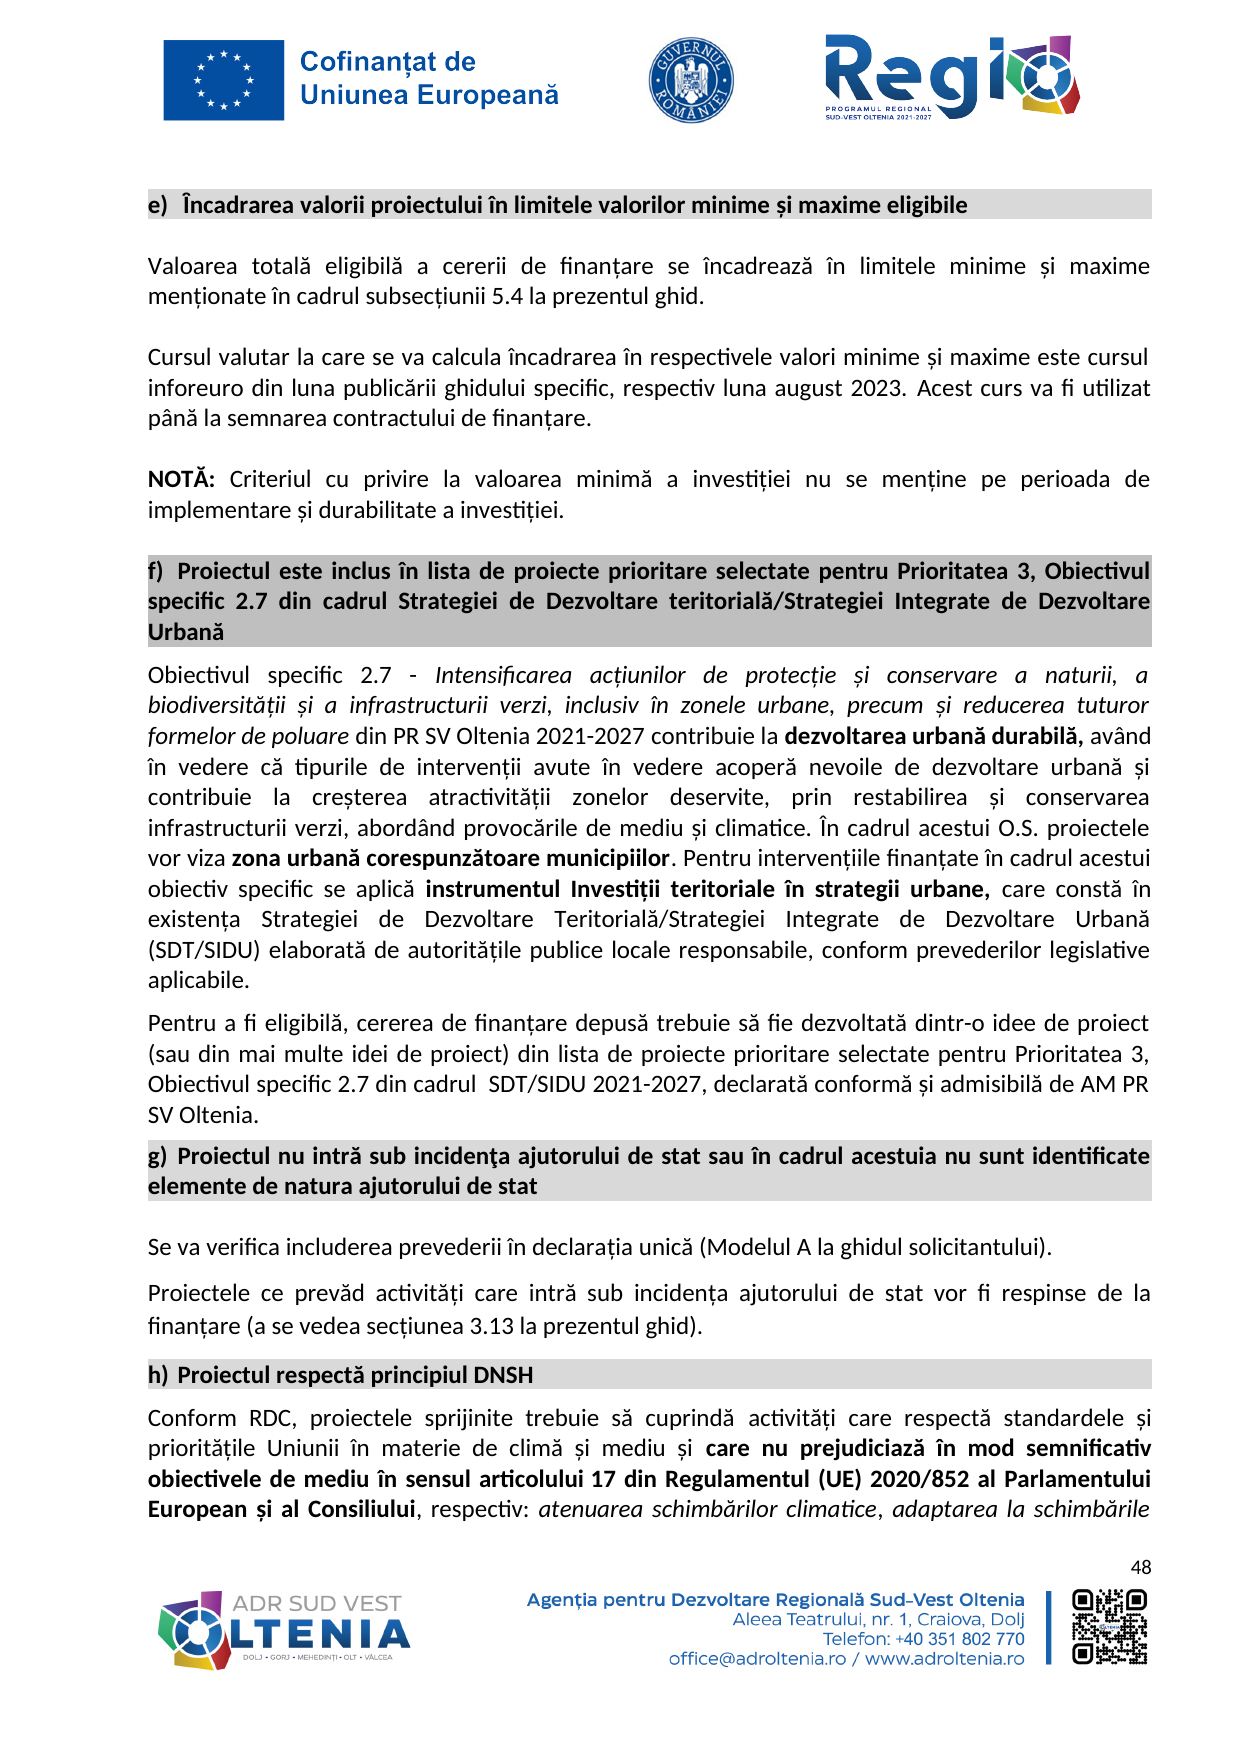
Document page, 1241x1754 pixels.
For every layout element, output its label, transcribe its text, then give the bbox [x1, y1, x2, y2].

text Pentru a fi eligibilă, cererea de finanțare depusă trebuie să fie dezvoltată dintr-o idee de proiect (sau din mai multe idei de proiect) din lista de proiecte prioritare selectate pentru Prioritatea 3, Obiectivul specific 2.7 din cadrul SDT/SIDU 2021-2027, declarată conformă și admisibilă de AM PR SV Oltenia. [148, 1007, 1152, 1129]
text Proiectele ce prevăd activităţi care intră sub incidenţa ajutorului de stat vor fi respinse de la finanţare (a se vedea secţiunea 3.13 la prezentul ghid). [148, 1277, 1152, 1341]
text NOTĂ: Criteriul cu privire la valoarea minimă a investiției nu se menține pe perioada de implementare și durabilitate a investiției. [148, 463, 1152, 524]
text Se va verifica includerea prevederii în declaraţia unică (Modelul A la ghidul solicitantului). [148, 1231, 1152, 1262]
picture [645, 35, 739, 125]
list Proiectul nu intră sub incidenţa ajutorului de stat sau în cadrul acestuia nu sunt identificate elemente de natura ajutorului de stat [148, 1140, 1152, 1201]
picture [148, 1579, 1152, 1677]
text Cursul valutar la care se va calcula încadrarea în respectivele valori minime și maxime este cursul inforeuro din luna publicării ghidului specific, respectiv luna august 2023. Acest curs va fi utilizat până la semnarea contractului de finanţare. [148, 341, 1152, 433]
list Ȋncadrarea valorii proiectului în limitele valorilor minime și maxime eligibile [148, 189, 1152, 219]
list Proiectul respectă principiul DNSH [148, 1359, 1152, 1389]
text Obiectivul specific 2.7 - Intensificarea acțiunilor de protecție și conservare a naturii, a biodiversității și a infrastructurii verzi, inclusiv în zonele urbane, precum și reducerea tuturor formelor de poluare din PR SV Oltenia 2021-2027 contribuie la dezvoltarea urbană durabilă, având în vedere că tipurile de intervenții avute în vedere acoperă nevoile de dezvoltare urbană și contribuie la creșterea atractivității zonelor deservite, prin restabilirea și conservarea infrastructurii verzi, abordând provocările de mediu și climatice. În cadrul acestui O.S. proiectele vor viza zona urbană corespunzătoare municipiilor. Pentru intervențiile finanțate în cadrul acestui obiectiv specific se aplică instrumentul Investiţii teritoriale în strategii urbane, care constă în existenţa Strategiei de Dezvoltare Teritorială/Strategiei Integrate de Dezvoltare Urbană (SDT/SIDU) elaborată de autorităţile publice locale responsabile, conform prevederilor legislative aplicabile. [148, 659, 1152, 995]
text Valoarea totală eligibilă a cererii de finanţare se încadrează în limitele minime și maxime menționate în cadrul subsecțiunii 5.4 la prezentul ghid. [148, 250, 1152, 311]
list Proiectul este inclus în lista de proiecte prioritare selectate pentru Prioritatea 3, Obiectivul specific 2.7 din cadrul Strategiei de Dezvoltare teritorială/Strategiei Integrate de Dezvoltare Urbană [148, 555, 1152, 647]
picture [158, 35, 561, 124]
picture [823, 33, 1082, 122]
